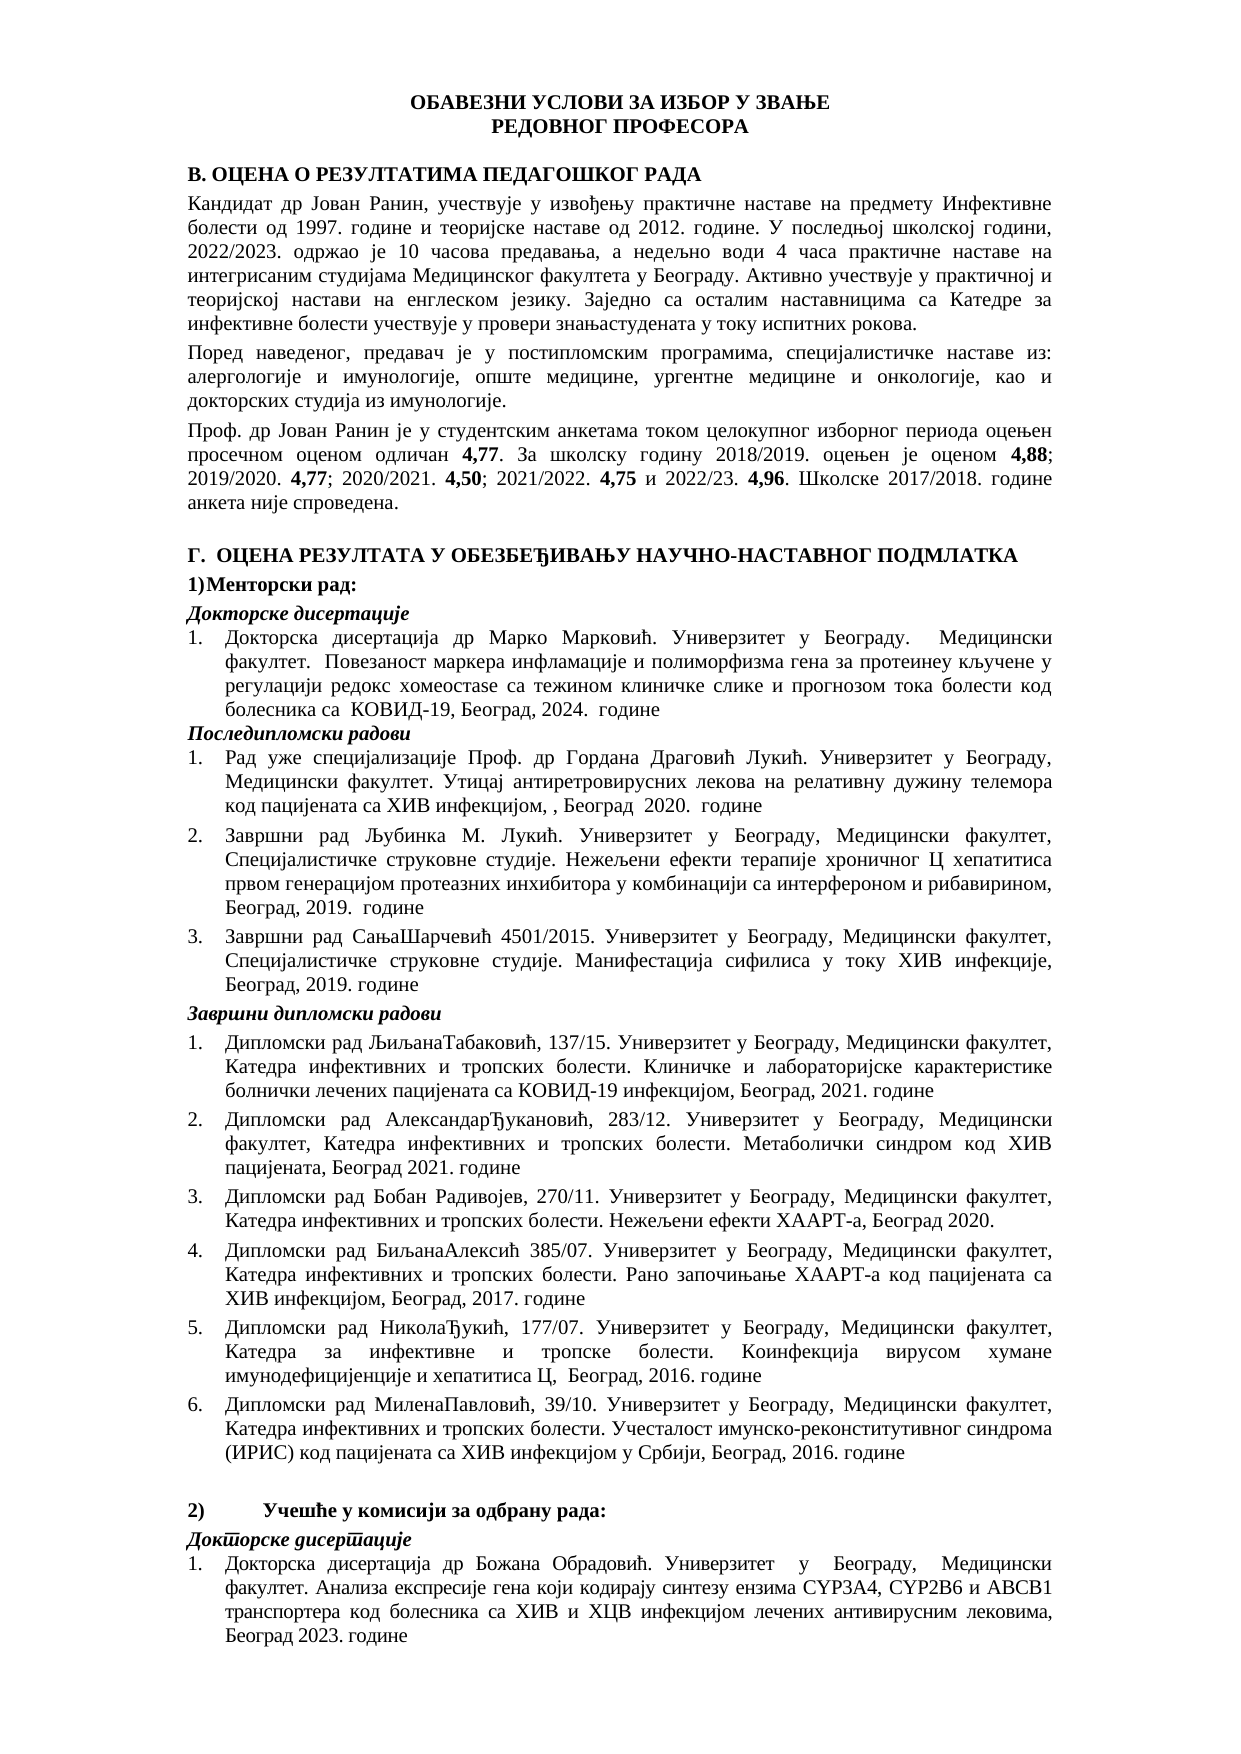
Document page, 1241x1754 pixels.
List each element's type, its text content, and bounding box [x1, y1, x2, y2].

list Рад уже специјализације Проф. др Гордана Драговић Лукић. Универзитет у Београду, Медицински факултет. Утицај антиретровирусних лекова на релативну дужину телемора код пацијената са ХИВ инфекцијом, , Београд 2020. године [187, 745, 1053, 817]
list Докторске дисертације [187, 601, 1053, 625]
list Последипломски радови [187, 721, 1053, 745]
list Дипломски рад МиленаПавловић, 39/10. Универзитет у Београду, Медицински факултет, Катедра инфективних и тропских болести. Учесталост имунско-реконститутивног синдрома (ИРИС) код пацијената са ХИВ инфекцијом у Србији, Београд, 2016. године [187, 1392, 1053, 1464]
list Дипломски рад Бобан Радивојев, 270/11. Универзитет у Београду, Медицински факултет, Катедра инфективних и тропских болести. Нежељени ефекти ХААРТ-а, Београд 2020. [187, 1184, 1053, 1232]
list Докторске дисертације [187, 1527, 1053, 1551]
list Кандидат др Јован Ранин, учествује у извођењу практичне наставе на предмету Инфективне болести од 1997. године и теоријске наставе од 2012. године. У последњој школској години, 2022/2023. одржао је 10 часова предавања, а недељно води 4 часа практичне наставе на интегрисаним студијама Медицинског факултета у Београду. Активно учествује у практичној и теоријској настави на енглеском језику. Заједно са осталим наставницима са Катедре за инфективне болести учествује у провери знањастудената у току испитних рокова. [187, 191, 1053, 335]
list Поред наведеног, предавач је у постипломским програмима, специјалистичке наставе из: алергологије и имунологије, опште медицине, ургентне медицине и онкологије, као и доктoрских студија из имунологије. [187, 340, 1053, 412]
text Г. ОЦЕНА РЕЗУЛТАТА У ОБЕЗБЕЂИВАЊУ НАУЧНО-НАСТАВНОГ ПОДМЛАТКА [187, 543, 1053, 567]
list Завршни рад СањаШарчевић 4501/2015. Универзитет у Београду, Медицински факултет, Специјалистичке струковне студије. Манифестација сифилиса у току ХИВ инфекције, Београд, 2019. године [187, 924, 1053, 996]
list Менторски рад: [187, 572, 1053, 596]
list Докторска дисертација др Божана Обрадовић. Универзитет у Београду, Медицински факултет. Анализа експресије гена који кодирају синтезу ензима CYP3A4, CYP2B6 и ABCB1 транспортера код болесника са ХИВ и ХЦВ инфекцијом лечених антивирусним лековима, Београд 2023. године [187, 1551, 1053, 1647]
list Проф. др Јован Ранин је у студентским анкетама током целокупног изборног периода оцењен просечном оценом одличан 4,77. За школску годину 2018/2019. оцењен је оценом 4,88; 2019/2020. 4,77; 2020/2021. 4,50; 2021/2022. 4,75 и 2022/23. 4,96. Школске 2017/2018. године анкета није спроведена. [187, 417, 1053, 514]
list Докторска дисертација др Марко Марковић. Универзитет у Београду. Медицински факултет. Повезаност маркера инфламације и полиморфизма гена за протеинеу кључене у регулацији редокс хомеостаѕе са тежином клиничке слике и прогнозом тока болести код болесника са КОВИД-19, Београд, 2024. године [187, 625, 1053, 721]
list Дипломски рад НиколаЂукић, 177/07. Универзитет у Београду, Медицински факултет, Катедра за инфективне и тропске болести. Коинфекција вирусом хумане имунодефицијенције и хепатитиса Ц, Београд, 2016. године [187, 1315, 1053, 1387]
list Учешће у комисији за одбрану рада: [187, 1498, 1053, 1522]
list Дипломски рад БиљанаАлексић 385/07. Универзитет у Београду, Медицински факултет, Катедра инфективних и тропских болести. Рано започињање ХААРТ-а код пацијената са ХИВ инфекцијом, Београд, 2017. године [187, 1237, 1053, 1310]
text ОБАВЕЗНИ УСЛОВИ ЗА ИЗБОР У ЗВАЊЕ [187, 90, 1053, 114]
text РЕДОВНОГ ПРОФЕСОРА [187, 114, 1053, 138]
text В. ОЦЕНА О РЕЗУЛТАТИМА ПЕДАГОШКОГ РАДА [187, 162, 1053, 186]
list Завршни дипломски радови [187, 1001, 1053, 1025]
list Дипломски рад ЉиљанаТабаковић, 137/15. Универзитет у Београду, Медицински факултет, Катедра инфективних и тропских болести. Клиничке и лабораторијске карактеристике болнички лечених пацијената са КОВИД-19 инфекцијом, Београд, 2021. године [187, 1030, 1053, 1102]
list Завршни рад Љубинка М. Лукић. Универзитет у Београду, Медицински факултет, Специјалистичке струковне студије. Нежељени ефекти терапије хроничног Ц хепатитиса првом генерацијом протеазних инхибитора у комбинацији са интерфероном и рибавирином, Београд, 2019. године [187, 822, 1053, 919]
list Дипломски рад АлександарЂукановић, 283/12. Универзитет у Београду, Медицински факултет, Катедра инфективних и тропских болести. Метаболички синдром код ХИВ пацијената, Београд 2021. године [187, 1107, 1053, 1179]
